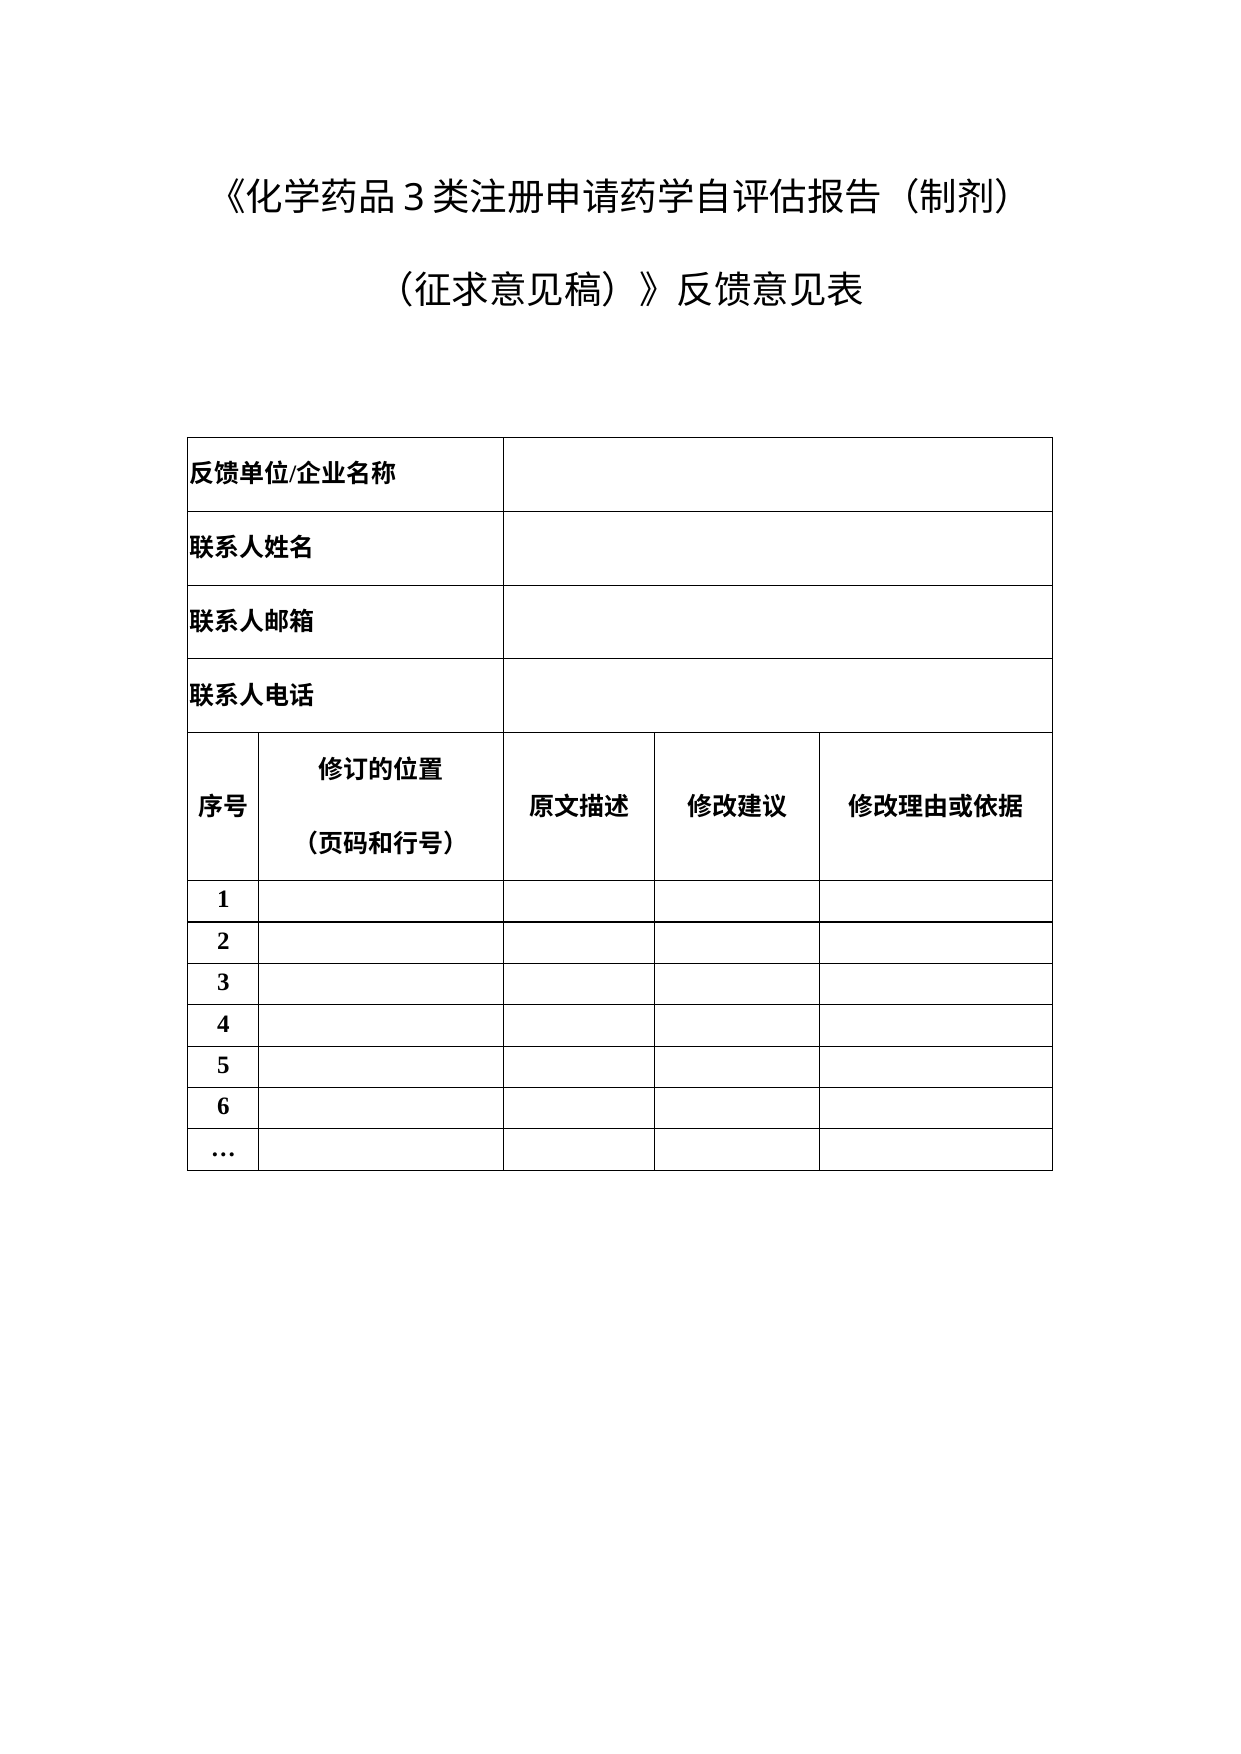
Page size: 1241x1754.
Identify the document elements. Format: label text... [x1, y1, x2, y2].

table_cell [820, 1047, 1052, 1087]
table_cell [655, 881, 819, 921]
table_cell 联系人电话 [188, 659, 503, 732]
table_cell 4 [188, 1005, 258, 1046]
table_cell [504, 586, 1052, 658]
table_cell 序号 [188, 733, 258, 880]
table_cell 6 [188, 1088, 258, 1128]
table_cell [504, 512, 1052, 584]
table_cell [655, 964, 819, 1004]
table_cell [259, 1129, 503, 1170]
table_cell [820, 1088, 1052, 1128]
table_cell [504, 659, 1052, 732]
table_cell [820, 881, 1052, 921]
table_cell [259, 881, 503, 921]
table_cell 3 [188, 964, 258, 1004]
table_cell [259, 1088, 503, 1128]
table_cell 1 [188, 881, 258, 921]
table_cell [655, 1005, 819, 1046]
table_cell [655, 1088, 819, 1128]
table_cell [504, 881, 654, 921]
table_cell [504, 964, 654, 1004]
table_cell 5 [188, 1047, 258, 1087]
table_cell 修改建议 [655, 733, 819, 880]
table_cell [259, 1047, 503, 1087]
table_cell 联系人邮箱 [188, 586, 503, 658]
table_cell [820, 923, 1052, 963]
table_cell 2 [188, 923, 258, 963]
text （征求意见稿）》反馈意见表 [187, 254, 1053, 319]
table_cell [504, 1129, 654, 1170]
table_cell [504, 1088, 654, 1128]
table_header [504, 438, 1052, 511]
table_cell 原文描述 [504, 733, 654, 880]
table_header 反馈单位/企业名称 [188, 438, 503, 511]
table_cell 修改理由或依据 [820, 733, 1052, 880]
table_cell [655, 1129, 819, 1170]
table_cell 联系人姓名 [188, 512, 503, 584]
table_cell [504, 923, 654, 963]
table_cell [820, 1005, 1052, 1046]
table_cell [504, 1005, 654, 1046]
table_cell [820, 1129, 1052, 1170]
table_cell [504, 1047, 654, 1087]
table_cell 修订的位置 （页码和行号） [259, 733, 503, 880]
table_cell [259, 923, 503, 963]
table_cell [259, 1005, 503, 1046]
table_cell [820, 964, 1052, 1004]
text 《化学药品3类注册申请药学自评估报告（制剂） [187, 162, 1053, 227]
table_cell [655, 923, 819, 963]
table_cell … [188, 1129, 258, 1170]
table_cell [655, 1047, 819, 1087]
table_cell [259, 964, 503, 1004]
